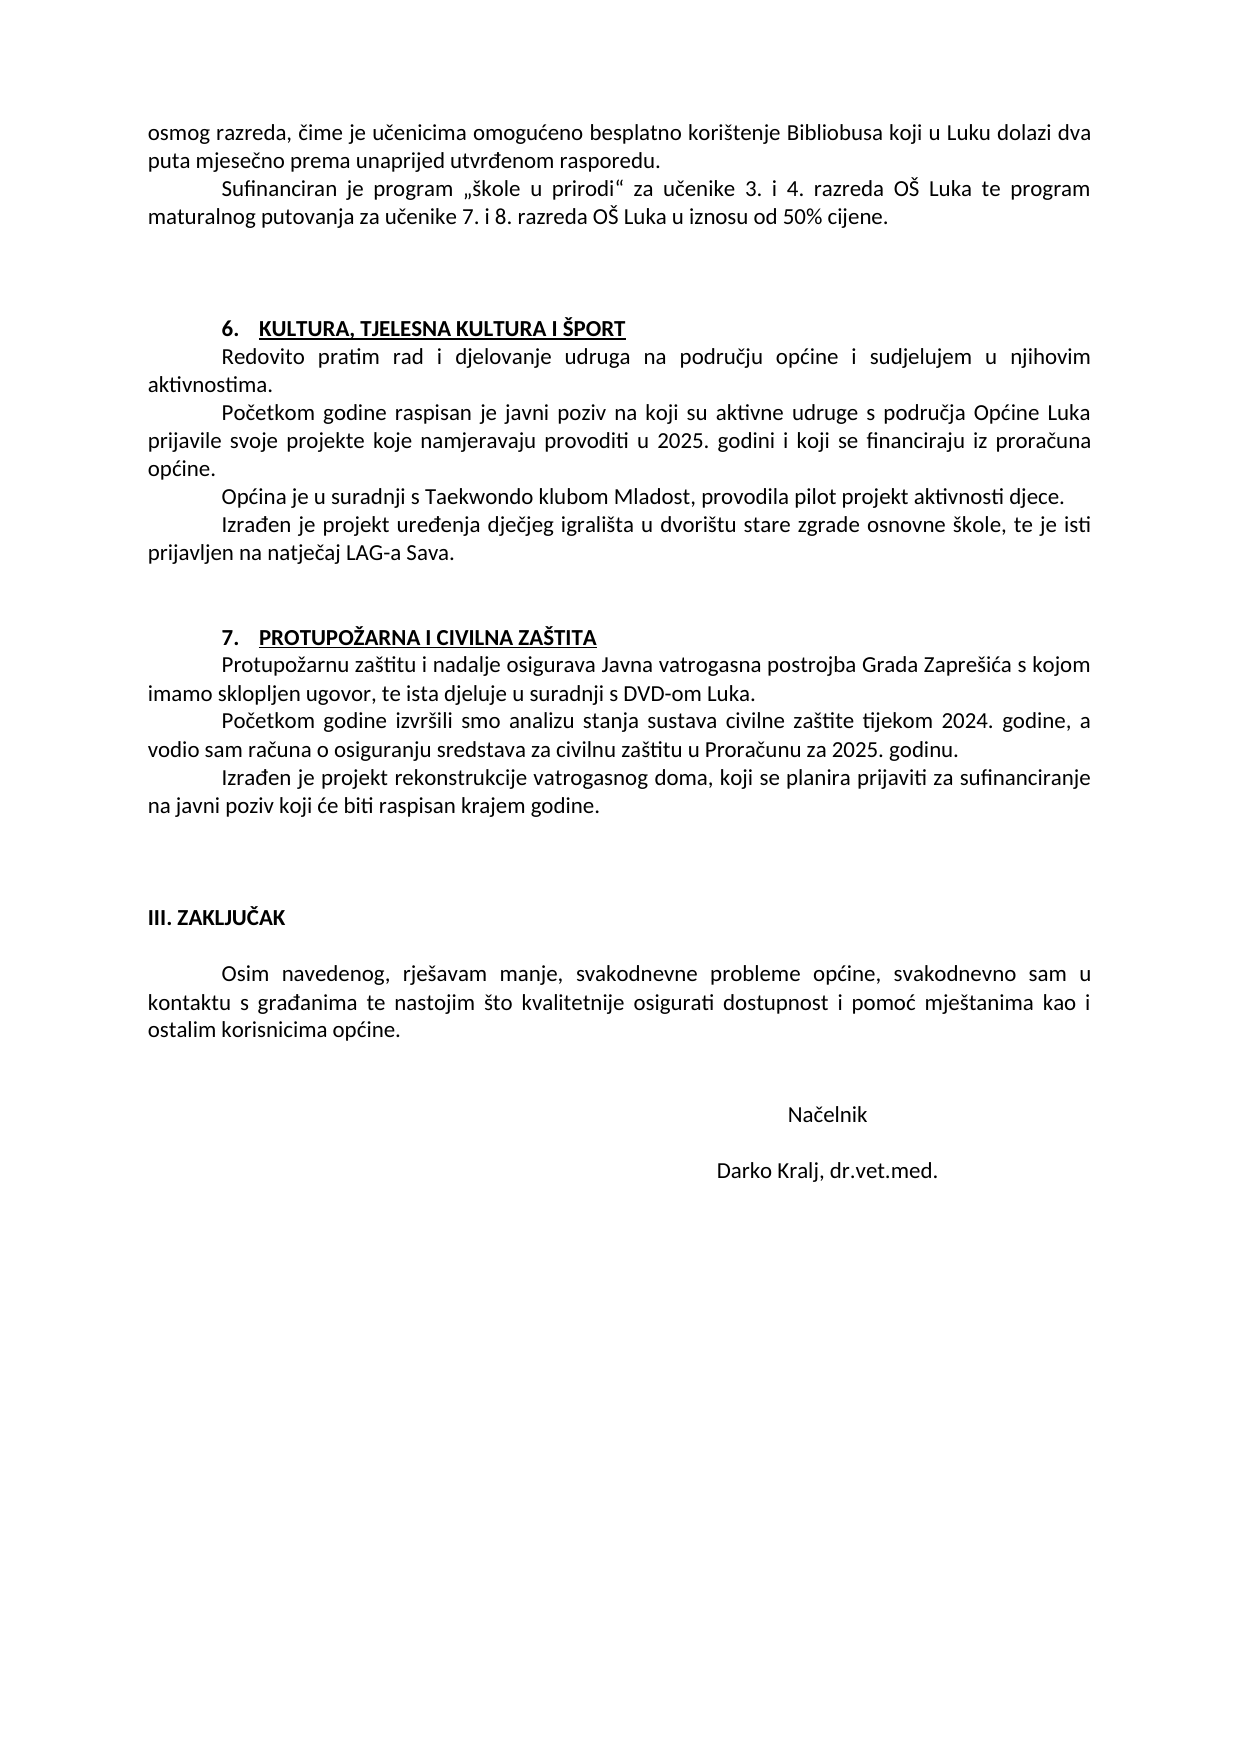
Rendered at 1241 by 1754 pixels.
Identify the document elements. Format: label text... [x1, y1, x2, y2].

text Izrađen je projekt uređenja dječjeg igrališta u dvorištu stare zgrade osnovne škole, te je isti prijavljen na natječaj LAG-a Sava. [148, 511, 1093, 567]
text Redovito pratim rad i djelovanje udruga na području općine i sudjelujem u njihovim aktivnostima. [148, 342, 1093, 398]
text Općina je u suradnji s Taekwondo klubom Mladost, provodila pilot projekt aktivnosti djece. [148, 482, 1093, 511]
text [148, 118, 1093, 174]
text Osim navedenog, rješavam manje, svakodnevne probleme općine, svakodnevno sam u kontaktu s građanima te nastojim što kvalitetnije osigurati dostupnost i pomoć mještanima kao i ostalim korisnicima općine. [148, 959, 1093, 1044]
text Početkom godine raspisan je javni poziv na koji su aktivne udruge s područja Općine Luka prijavile svoje projekte koje namjeravaju provoditi u 2025. godini i koji se financiraju iz proračuna općine. [148, 398, 1093, 482]
text Sufinanciran je program „škole u prirodi“ za učenike 3. i 4. razreda OŠ Luka te program maturalnog putovanja za učenike 7. i 8. razreda OŠ Luka u iznosu od 50% cijene. [148, 174, 1093, 230]
text , dr.vet.med. [148, 1156, 1093, 1184]
text III. ZAKLJUČAK [148, 903, 1093, 932]
text Protupožarnu zaštitu i nadalje osigurava Javna vatrogasna postrojba Grada Zaprešića s kojom imamo sklopljen ugovor, te ista djeluje u suradnji s DVD-om Luka. [148, 651, 1093, 707]
text Načelnik [148, 1100, 1093, 1128]
list KULTURA, TJELESNA KULTURA I ŠPORT [221, 314, 1093, 342]
text Početkom godine izvršili smo analizu stanja sustava civilne zaštite tijekom 2024. godine, a vodio sam računa o osiguranju sredstava za civilnu zaštitu u Proračunu za 2025. godinu. [148, 707, 1093, 763]
text Izrađen je projekt rekonstrukcije vatrogasnog doma, koji se planira prijaviti za sufinanciranje na javni poziv koji će biti raspisan krajem godine. [148, 763, 1093, 819]
list PROTUPOŽARNA I CIVILNA ZAŠTITA [221, 623, 1093, 651]
